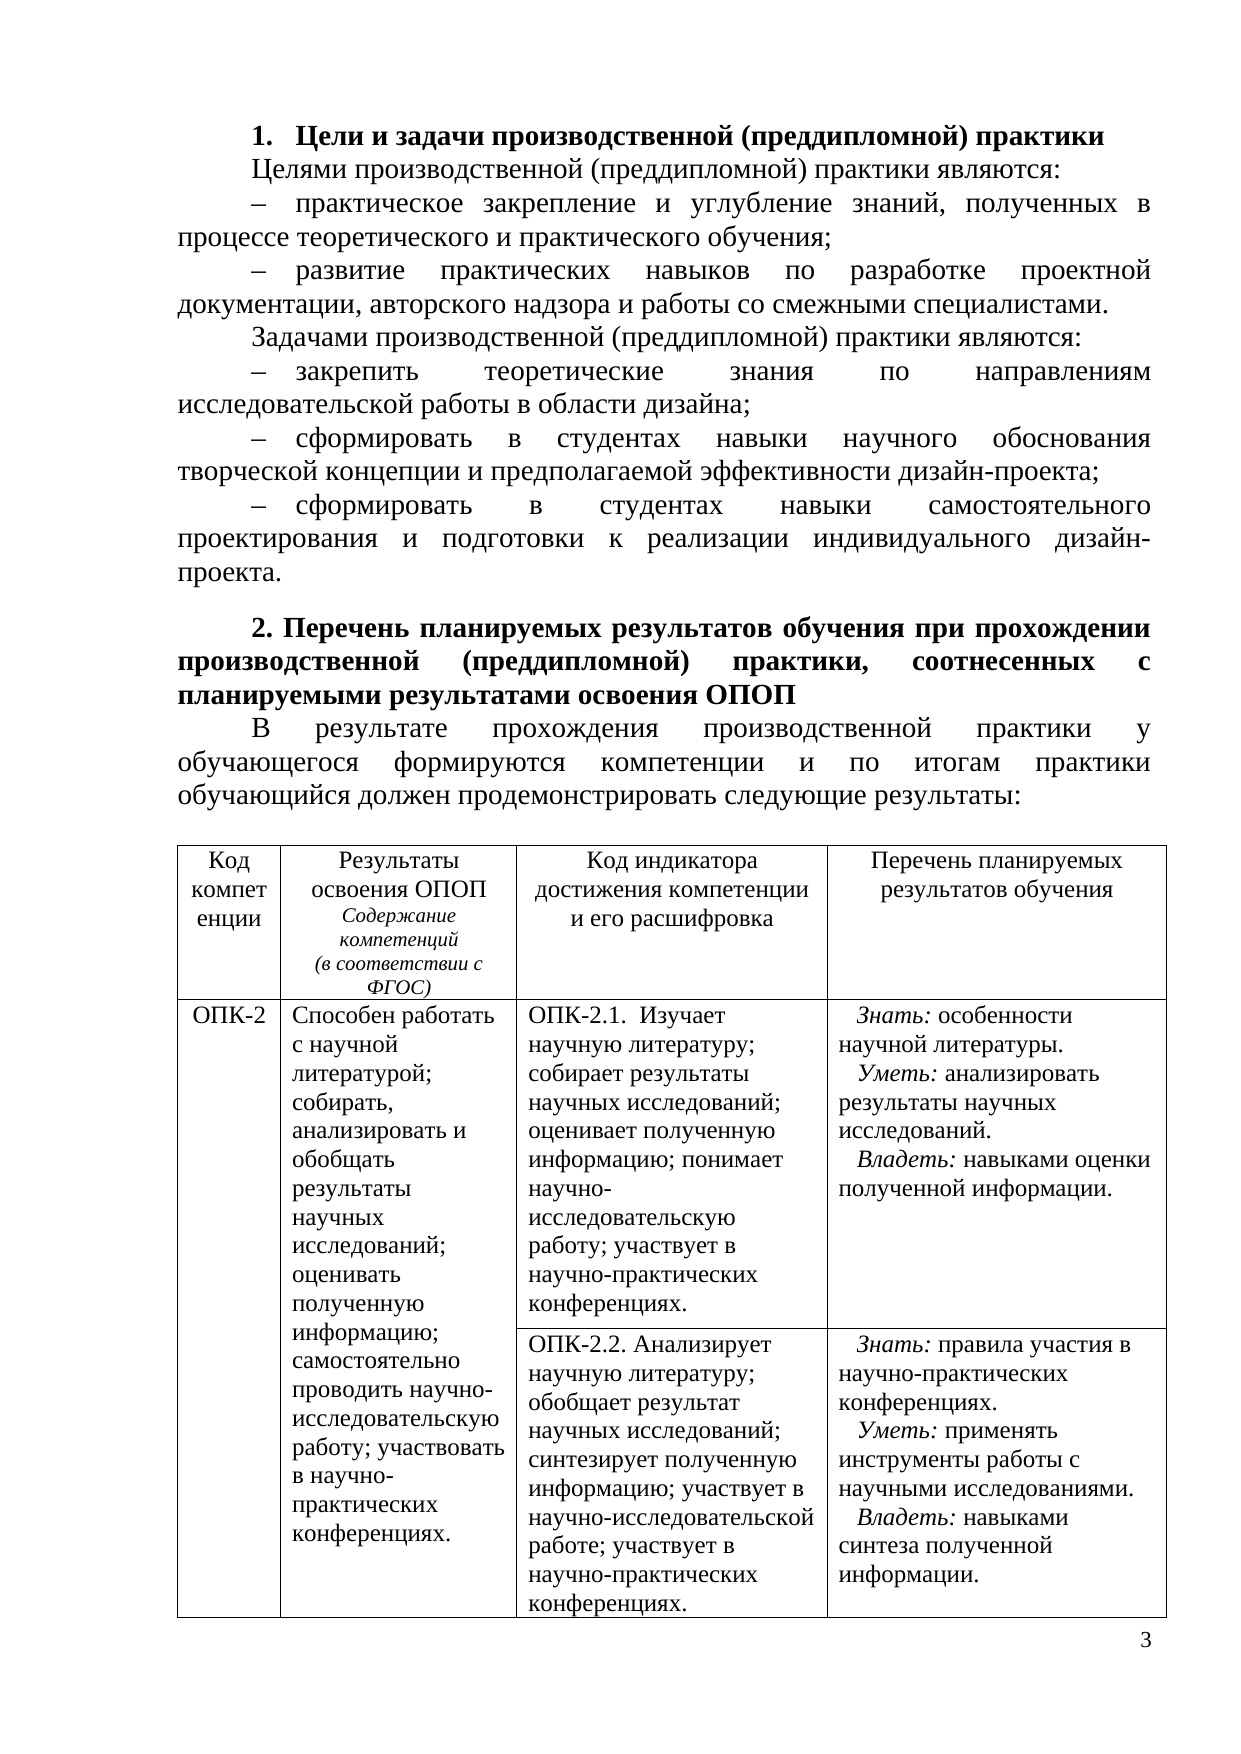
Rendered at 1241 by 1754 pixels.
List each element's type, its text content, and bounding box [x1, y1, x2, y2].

table_cell ОПК-2.2. Анализирует научную литературу; обобщает результат научных исследований; синтезирует полученную информацию; участвует в научно-исследовательской работе; участвует в научно-практических конференциях. [517, 1329, 827, 1617]
list Цели и задачи производственной (преддипломной) практики [177, 118, 1152, 152]
text Задачами производственной (преддипломной) практики являются: [177, 319, 1152, 353]
list сформировать в студентах навыки самостоятельного проектирования и подготовки к реализации индивидуального дизайн-проекта. [177, 487, 1152, 588]
table_header Перечень планируемых результатов обучения [828, 846, 1166, 999]
text 2. Перечень планируемых результатов обучения при прохождении производственной (преддипломной) практики, соотнесенных с планируемыми результатами освоения ОПОП [177, 610, 1152, 710]
table_header Код компетенции [178, 846, 280, 999]
text Целями производственной (преддипломной) практики являются: [177, 152, 1152, 185]
table_cell ОПК-2.1. Изучает научную литературу; собирает результаты научных исследований; оценивает полученную информацию; понимает научно-исследовательскую работу; участвует в научно-практических конференциях. [517, 1000, 827, 1328]
table_cell ОПК-2 [178, 1000, 280, 1617]
table_header Результаты освоения ОПОП Содержание компетенций (в соответствии с ФГОС) [281, 846, 516, 999]
text В результате прохождения производственной практики у обучающегося формируются компетенции и по итогам практики обучающийся должен продемонстрировать следующие результаты: [177, 710, 1152, 811]
table_cell Способен работать с научной литературой; собирать, анализировать и обобщать результаты научных исследований; оценивать полученную информацию; самостоятельно проводить научно-исследовательскую работу; участвовать в научно-практических конференциях. [281, 1000, 516, 1617]
list сформировать в студентах навыки научного обоснования творческой концепции и предполагаемой эффективности дизайн-проекта; [177, 420, 1152, 487]
table_cell Знать: правила участия в научно-практических конференциях. Уметь: применять инструменты работы с научными исследованиями. Владеть: навыками синтеза полученной информации. [828, 1329, 1166, 1617]
list развитие практических навыков по разработке проектной документации, авторского надзора и работы со смежными специалистами. [177, 252, 1152, 319]
table_cell Знать: особенности научной литературы. Уметь: анализировать результаты научных исследований. Владеть: навыками оценки полученной информации. [828, 1000, 1166, 1328]
table_header Код индикатора достижения компетенции и его расшифровка [517, 846, 827, 999]
list закрепить теоретические знания по направлениям исследовательской работы в области дизайна; [177, 353, 1152, 420]
list практическое закрепление и углубление знаний, полученных в процессе теоретического и практического обучения; [177, 185, 1152, 252]
